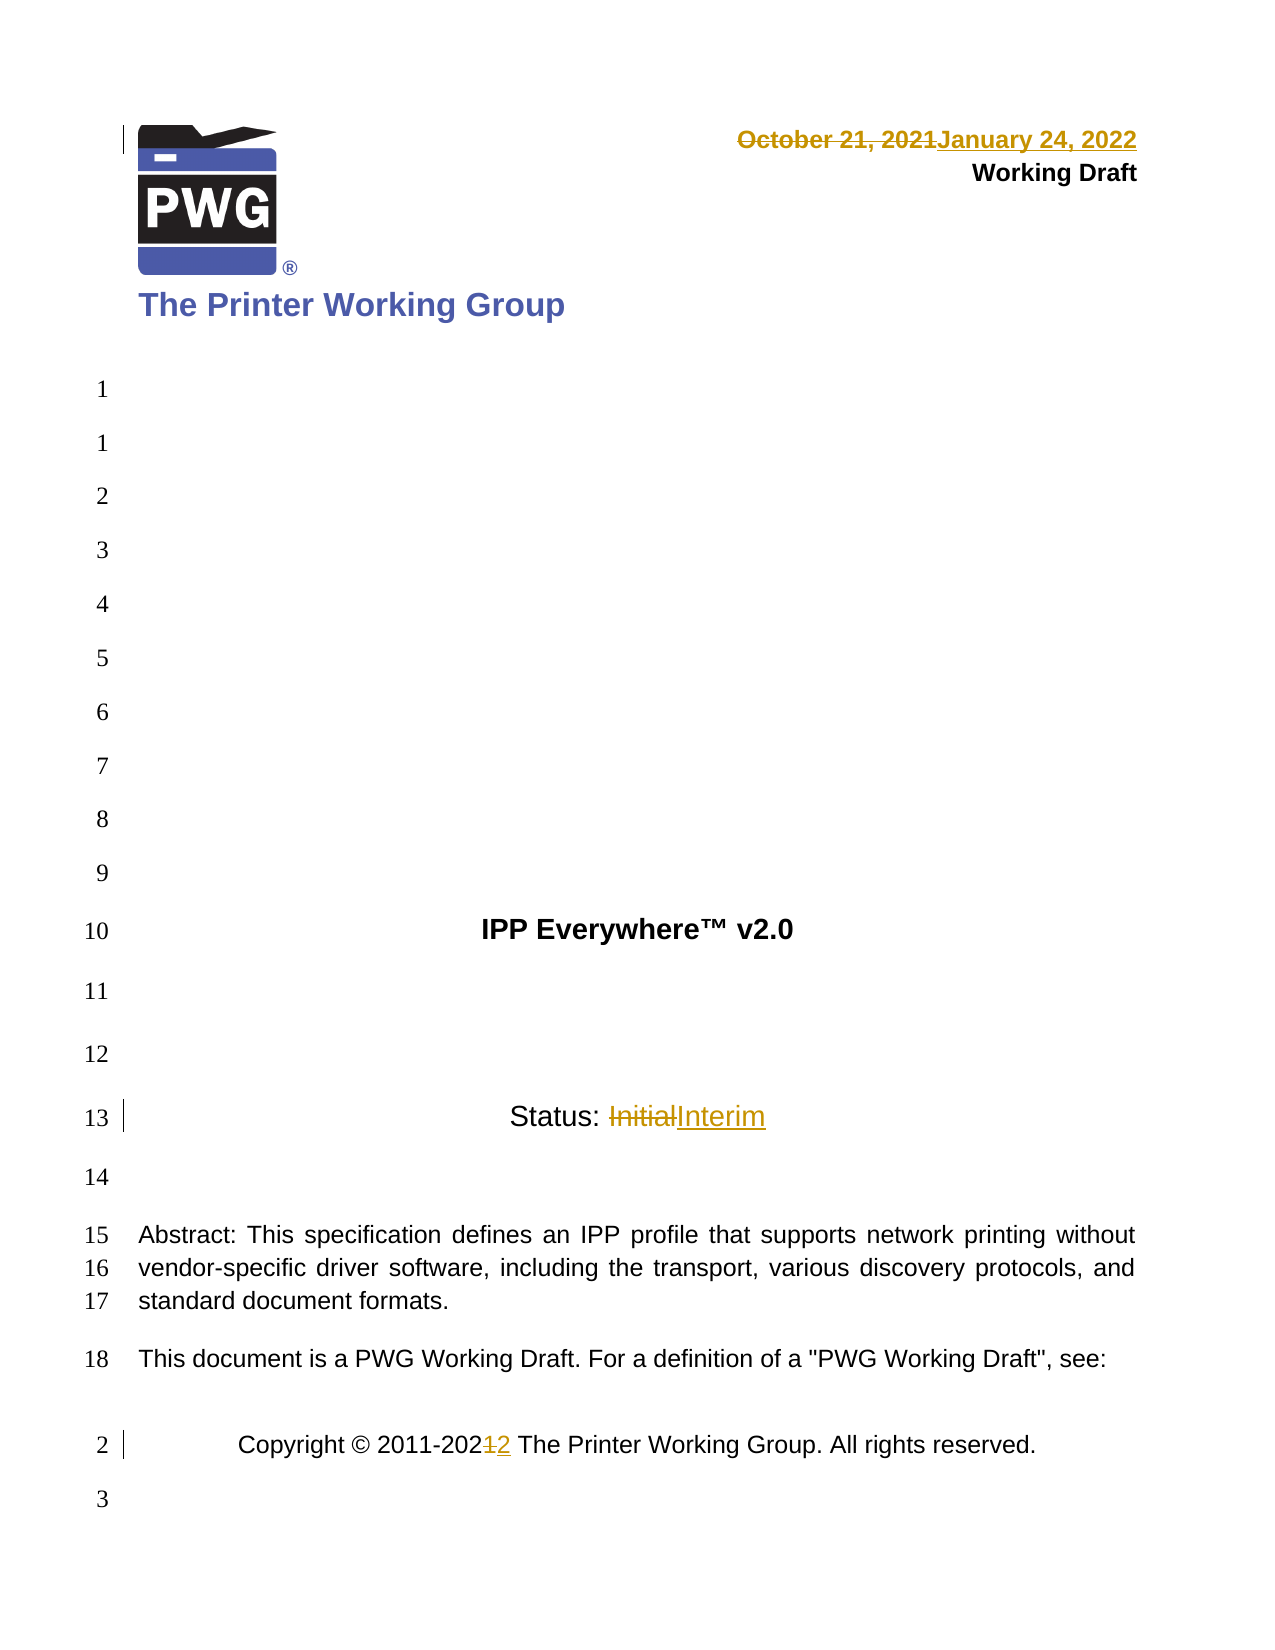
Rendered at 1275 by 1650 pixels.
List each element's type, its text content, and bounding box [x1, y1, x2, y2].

title IPP Everywhere™ v2.0 [138, 912, 1137, 946]
text Abstract: This specification defines an IPP profile that supports network printing without vendor-specific driver software, including the transport, various discovery protocols, and standard document formats. [138, 1220, 1137, 1315]
picture [138, 125, 277, 275]
text This document is a PWG Working Draft. For a definition of a "PWG Working Draft", see: [138, 1344, 1137, 1373]
subtitle Status: [138, 1099, 1137, 1132]
